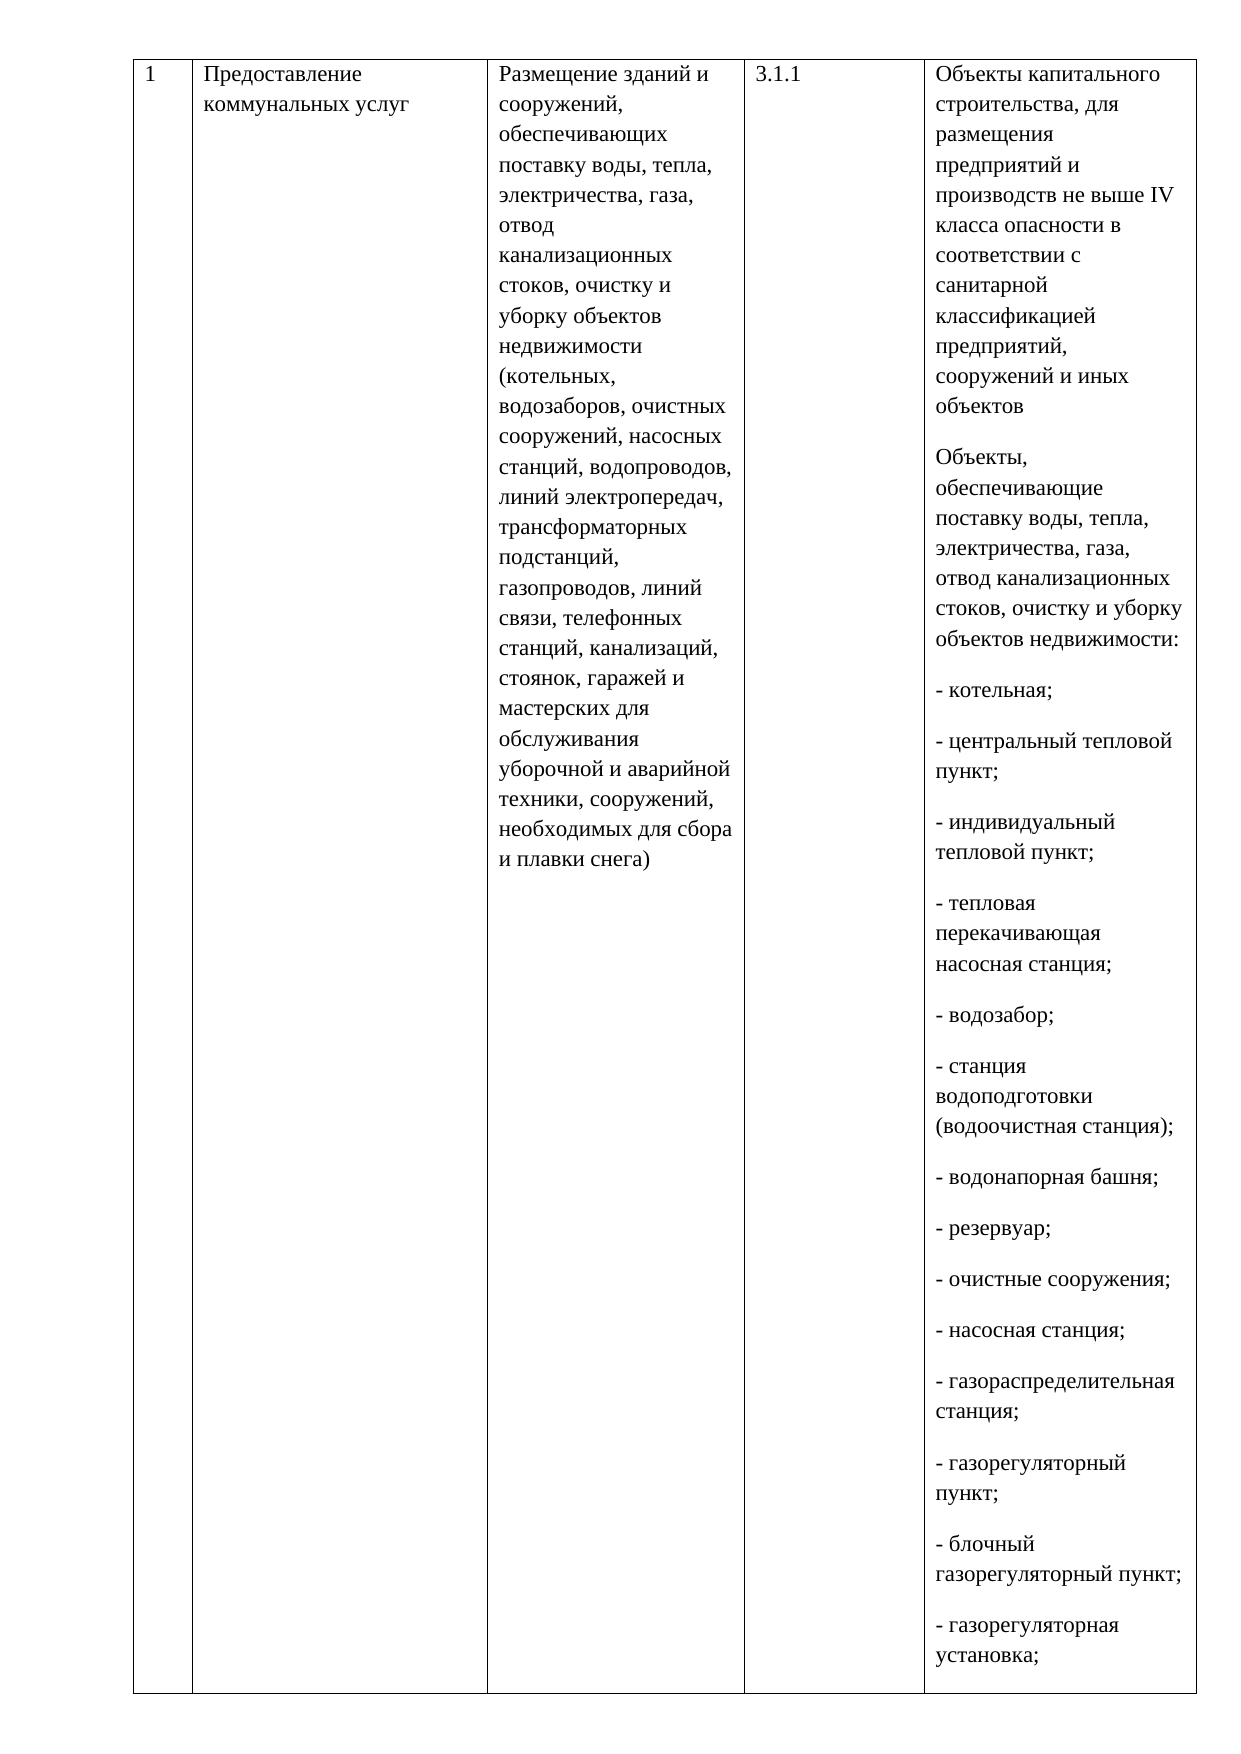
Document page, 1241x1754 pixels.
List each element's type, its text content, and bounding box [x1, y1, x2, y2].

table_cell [925, 60, 1196, 1692]
table_cell 3.1.1 [745, 60, 924, 1692]
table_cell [488, 60, 744, 1692]
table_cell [193, 60, 487, 1692]
table_cell 1 [134, 60, 192, 1692]
